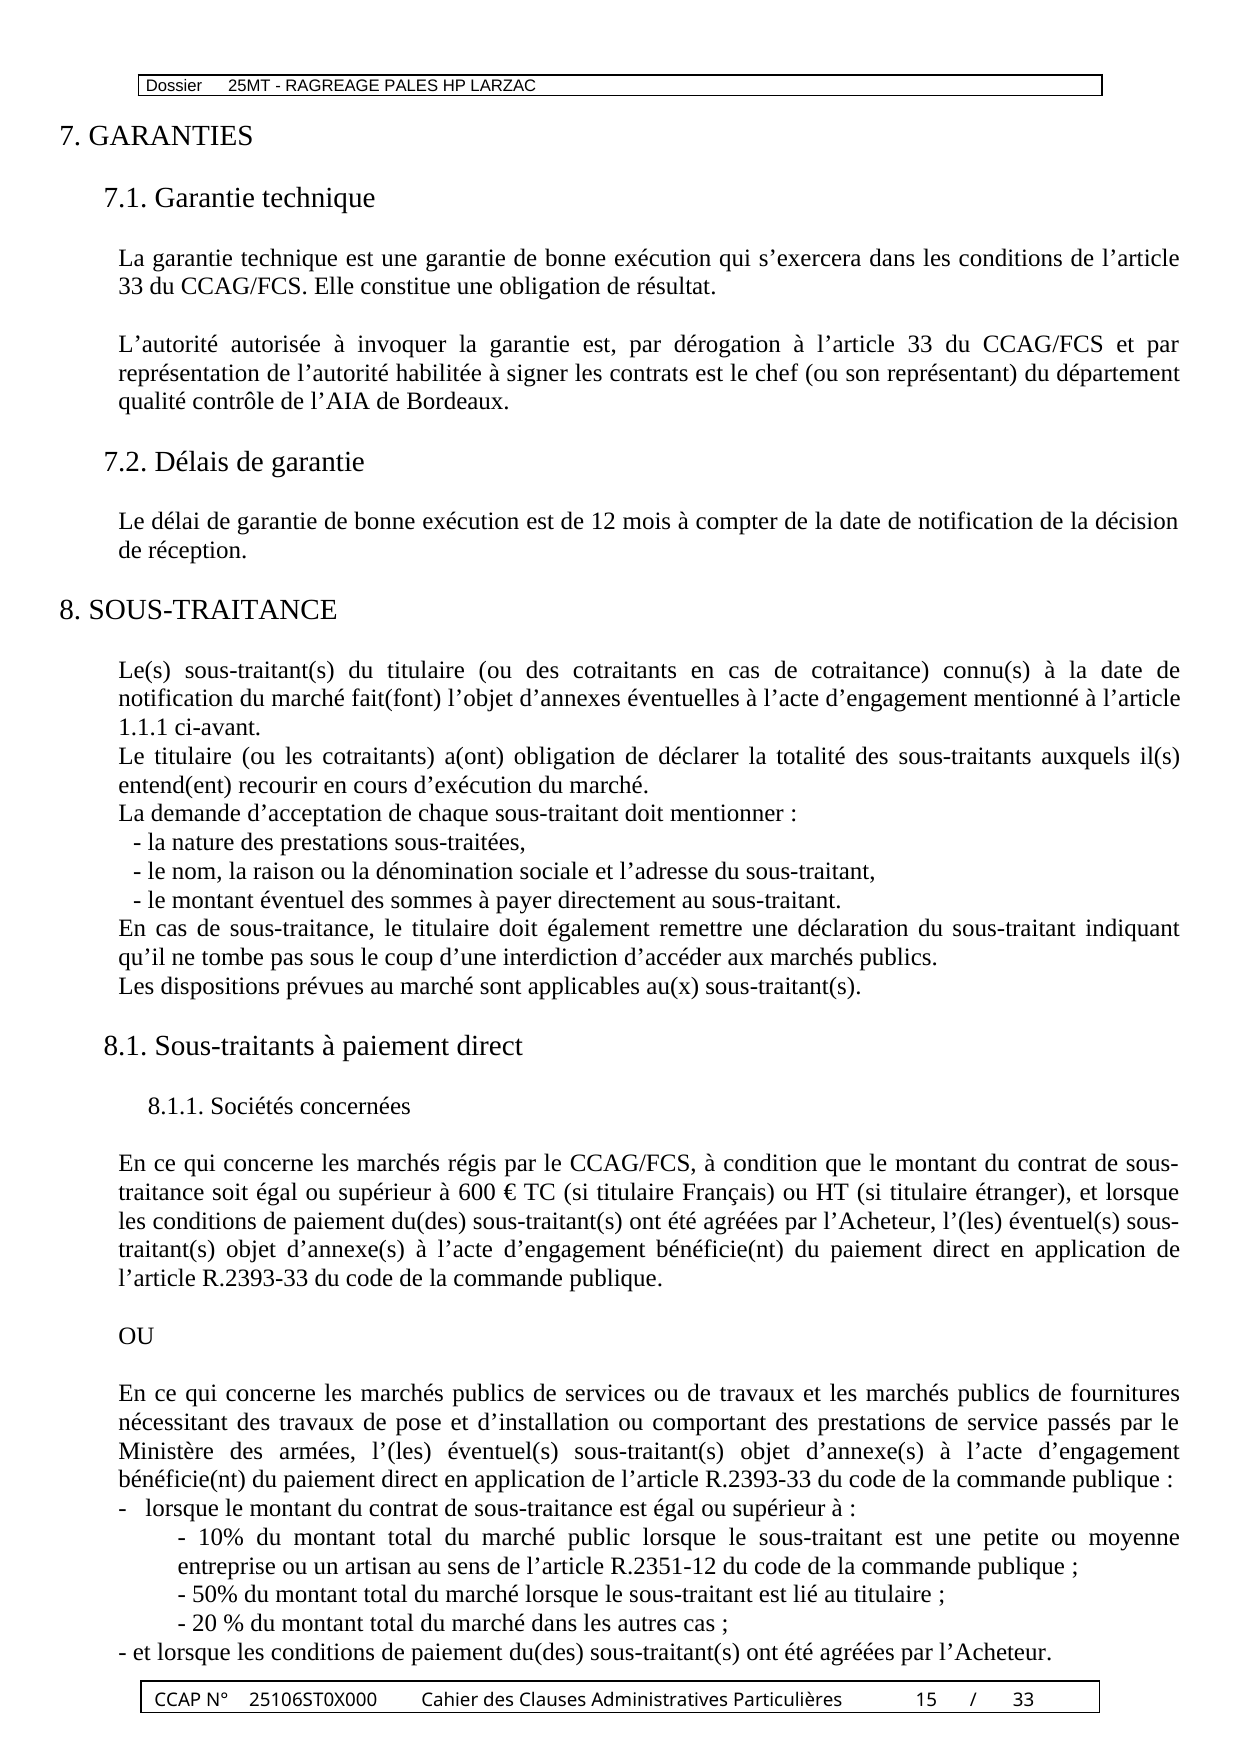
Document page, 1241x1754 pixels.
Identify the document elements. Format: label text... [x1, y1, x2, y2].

text Le délai de garantie de bonne exécution est de 12 mois à compter de la date de notification de la décision de réception. [118, 506, 1181, 564]
text - 20 % du montant total du marché dans les autres cas ; [177, 1608, 1181, 1637]
text - et lorsque les conditions de paiement du(des) sous-traitant(s) ont été agréées par l’Acheteur. [118, 1637, 1181, 1666]
text La garantie technique est une garantie de bonne exécution qui s’exercera dans les conditions de l’article 33 du CCAG/FCS. Elle constitue une obligation de résultat. [118, 243, 1181, 300]
text En ce qui concerne les marchés publics de services ou de travaux et les marchés publics de fournitures nécessitant des travaux de pose et d’installation ou comportant des prestations de service passés par le Ministère des armées, l’(les) éventuel(s) sous-traitant(s) objet d’annexe(s) à l’acte d’engagement bénéficie(nt) du paiement direct en application de l’article R.2393-33 du code de la commande publique : [118, 1378, 1181, 1493]
text OU [118, 1321, 1181, 1349]
text Garantie technique [103, 180, 1181, 214]
text - 10% du montant total du marché public lorsque le sous-traitant est une petite ou moyenne entreprise ou un artisan au sens de l’article R.2351-12 du code de la commande publique ; [177, 1522, 1181, 1579]
text Sociétés concernées [148, 1091, 1181, 1119]
text GARANTIES [59, 118, 1181, 152]
text - le montant éventuel des sommes à payer directement au sous-traitant. [133, 885, 1181, 913]
text Le titulaire (ou les cotraitants) a(ont) obligation de déclarer la totalité des sous-traitants auxquels il(s) entend(ent) recourir en cours d’exécution du marché. [118, 741, 1181, 798]
text En cas de sous-traitance, le titulaire doit également remettre une déclaration du sous-traitant indiquant qu’il ne tombe pas sous le coup d’une interdiction d’accéder aux marchés publics. [118, 913, 1181, 971]
text La demande d’acceptation de chaque sous-traitant doit mentionner : [118, 798, 1181, 827]
text - le nom, la raison ou la dénomination sociale et l’adresse du sous-traitant, [133, 856, 1181, 885]
text Le(s) sous-traitant(s) du titulaire (ou des cotraitants en cas de cotraitance) connu(s) à la date de notification du marché fait(font) l’objet d’annexes éventuelles à l’acte d’engagement mentionné à l’article 1.1.1 ci-avant. [118, 655, 1181, 741]
text Délais de garantie [103, 444, 1181, 477]
text L’autorité autorisée à invoquer la garantie est, par dérogation à l’article 33 du CCAG/FCS et par représentation de l’autorité habilitée à signer les contrats est le chef (ou son représentant) du département qualité contrôle de l’AIA de Bordeaux. [118, 329, 1181, 415]
text - lorsque le montant du contrat de sous-traitance est égal ou supérieur à : [118, 1493, 1181, 1522]
text SOUS-TRAITANCE [59, 592, 1181, 626]
text - 50% du montant total du marché lorsque le sous-traitant est lié au titulaire ; [177, 1579, 1181, 1608]
text Sous-traitants à paiement direct [103, 1028, 1181, 1062]
text En ce qui concerne les marchés régis par le CCAG/FCS, à condition que le montant du contrat de sous-traitance soit égal ou supérieur à 600 € TC (si titulaire Français) ou HT (si titulaire étranger), et lorsque les conditions de paiement du(des) sous-traitant(s) ont été agréées par l’Acheteur, l’(les) éventuel(s) sous-traitant(s) objet d’annexe(s) à l’acte d’engagement bénéficie(nt) du paiement direct en application de l’article R.2393-33 du code de la commande publique. [118, 1148, 1181, 1292]
text - la nature des prestations sous-traitées, [133, 827, 1181, 856]
text Les dispositions prévues au marché sont applicables au(x) sous-traitant(s). [118, 971, 1181, 1000]
